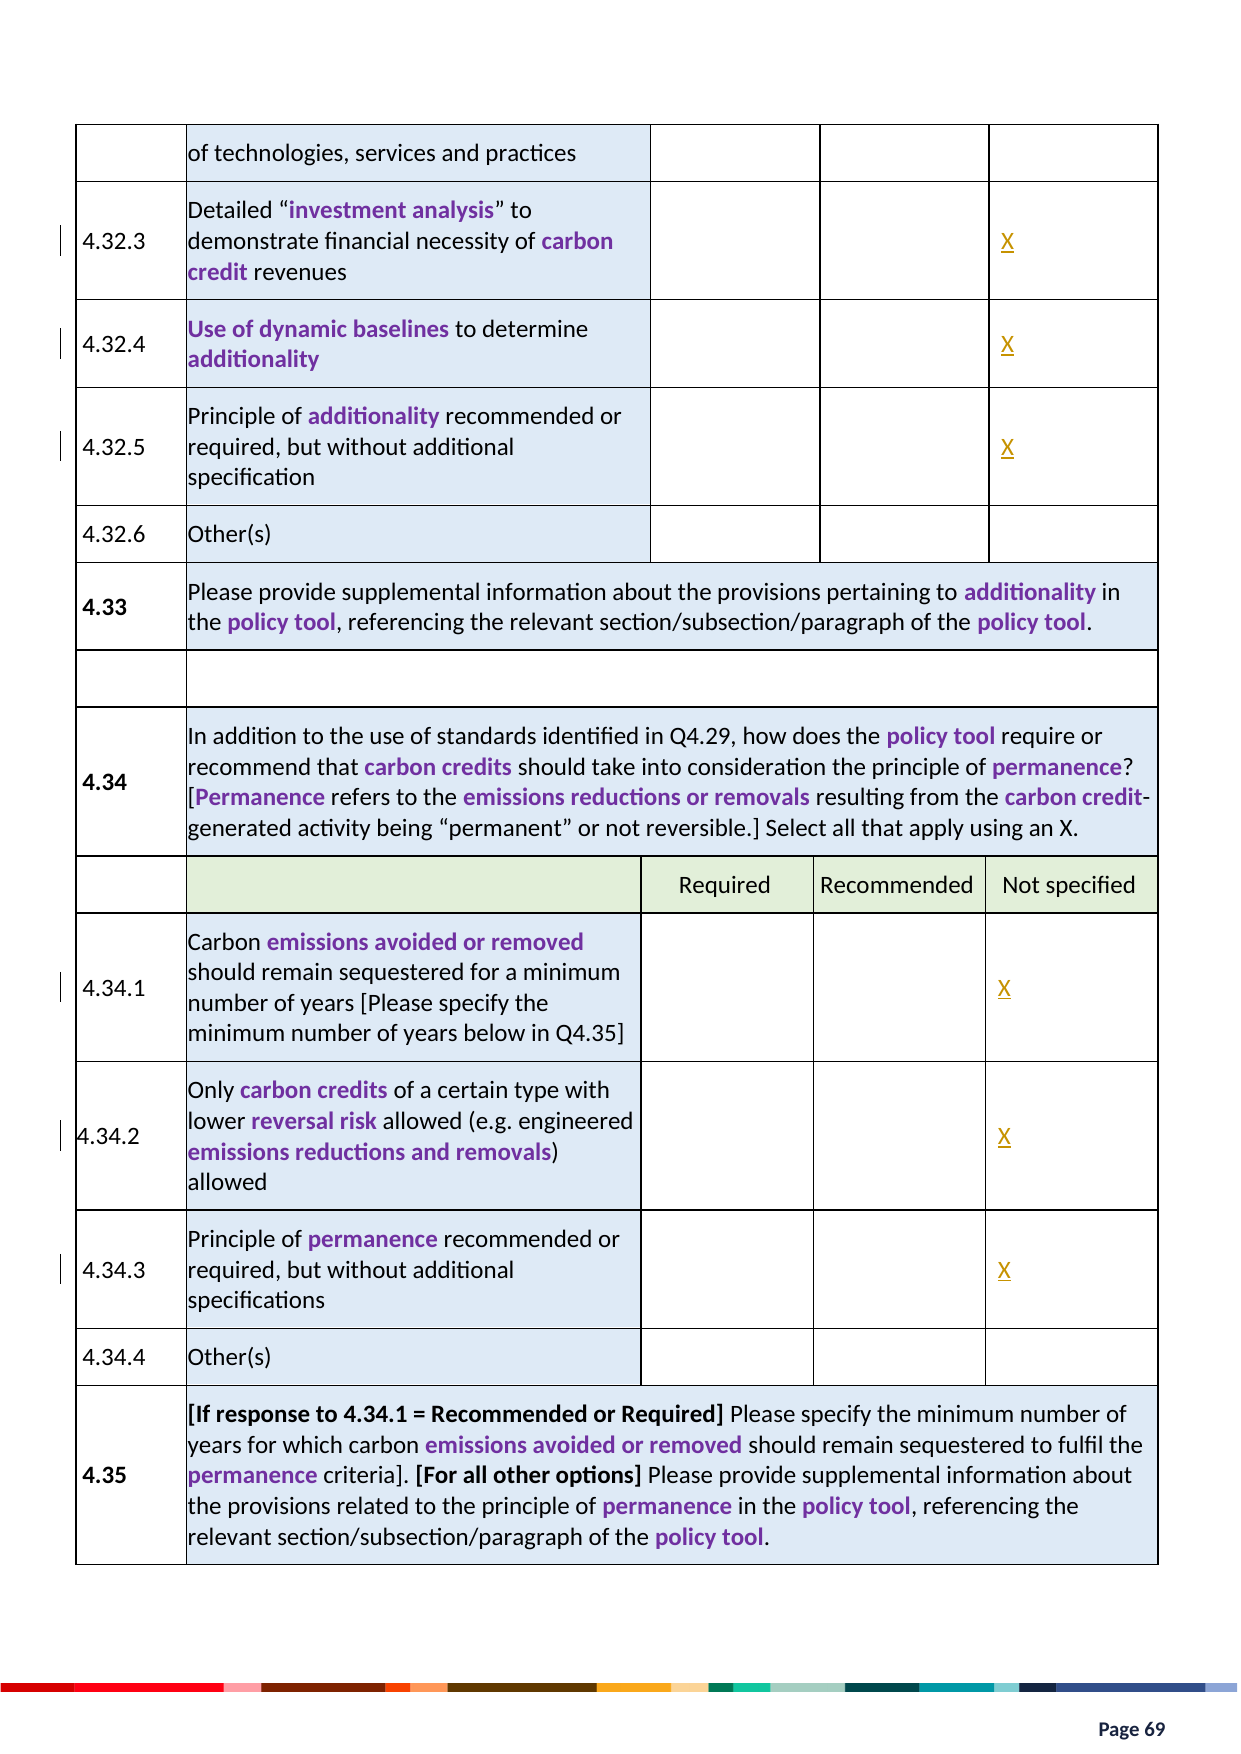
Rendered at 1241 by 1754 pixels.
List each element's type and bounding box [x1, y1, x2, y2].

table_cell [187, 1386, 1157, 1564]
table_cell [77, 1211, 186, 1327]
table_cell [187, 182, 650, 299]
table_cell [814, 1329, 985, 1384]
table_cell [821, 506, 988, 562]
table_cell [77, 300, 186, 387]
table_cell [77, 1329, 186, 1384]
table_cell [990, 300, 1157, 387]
picture [0, 1683, 1236, 1692]
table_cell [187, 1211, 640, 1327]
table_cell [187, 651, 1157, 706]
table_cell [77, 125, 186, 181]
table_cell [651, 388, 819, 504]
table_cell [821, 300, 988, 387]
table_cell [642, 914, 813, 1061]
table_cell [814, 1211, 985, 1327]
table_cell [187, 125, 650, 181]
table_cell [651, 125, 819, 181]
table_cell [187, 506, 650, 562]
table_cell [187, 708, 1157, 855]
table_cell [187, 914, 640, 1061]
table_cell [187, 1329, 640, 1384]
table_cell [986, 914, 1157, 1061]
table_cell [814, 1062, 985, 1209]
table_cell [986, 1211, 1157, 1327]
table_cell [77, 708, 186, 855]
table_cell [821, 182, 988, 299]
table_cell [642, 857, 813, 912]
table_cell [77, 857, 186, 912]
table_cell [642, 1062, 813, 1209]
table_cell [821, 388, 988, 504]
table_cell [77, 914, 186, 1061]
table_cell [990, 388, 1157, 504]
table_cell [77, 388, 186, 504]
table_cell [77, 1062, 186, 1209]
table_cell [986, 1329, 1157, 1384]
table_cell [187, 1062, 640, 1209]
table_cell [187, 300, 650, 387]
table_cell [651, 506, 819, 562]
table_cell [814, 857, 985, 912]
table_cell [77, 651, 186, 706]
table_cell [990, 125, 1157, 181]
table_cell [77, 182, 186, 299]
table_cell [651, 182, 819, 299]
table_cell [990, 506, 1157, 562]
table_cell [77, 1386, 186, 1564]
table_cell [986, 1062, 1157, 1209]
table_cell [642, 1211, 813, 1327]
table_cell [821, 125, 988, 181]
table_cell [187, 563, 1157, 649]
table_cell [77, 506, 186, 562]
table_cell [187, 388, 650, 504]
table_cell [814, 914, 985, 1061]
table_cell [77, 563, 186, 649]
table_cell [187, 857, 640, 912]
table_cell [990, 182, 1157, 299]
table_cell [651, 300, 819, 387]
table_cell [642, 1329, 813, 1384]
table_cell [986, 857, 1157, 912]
